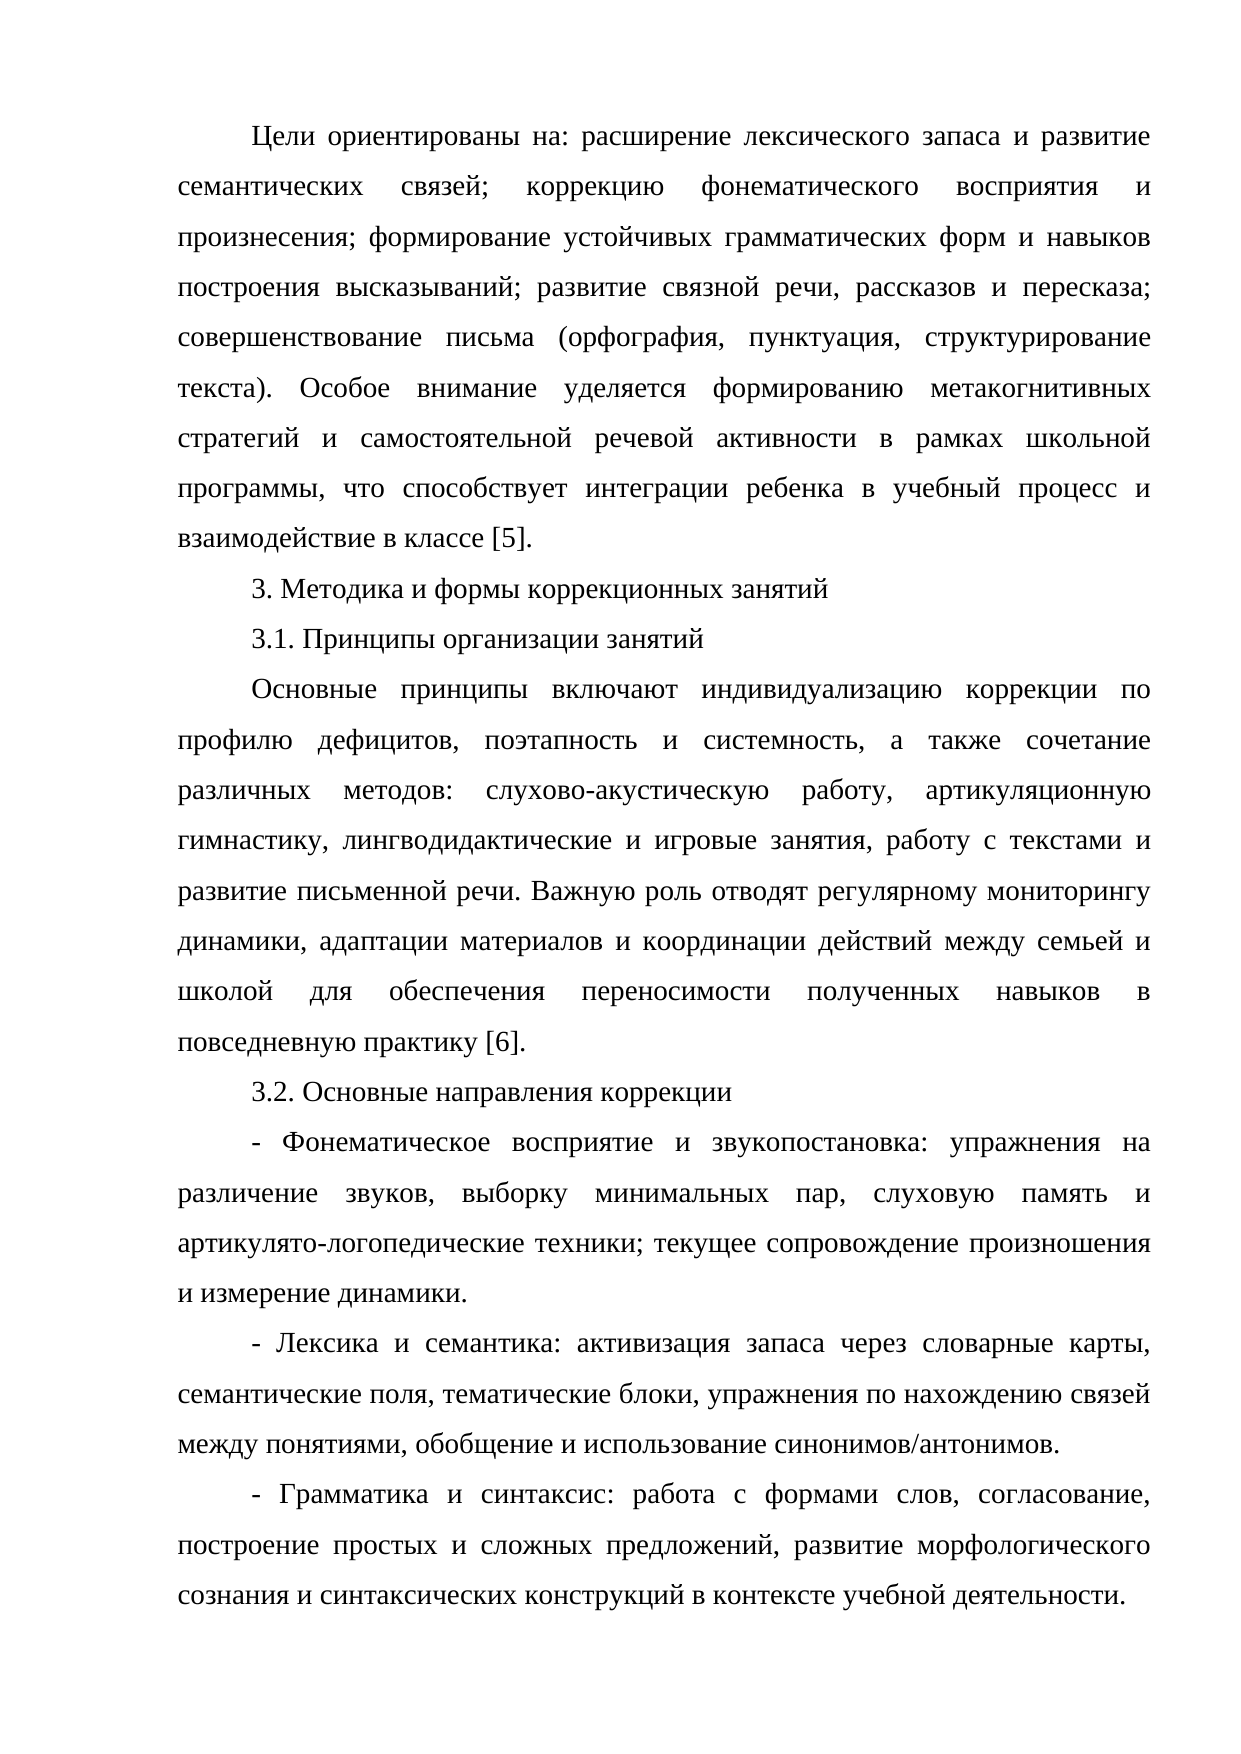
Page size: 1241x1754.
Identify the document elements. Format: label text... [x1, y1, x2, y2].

text - Фонематическое восприятие и звукопостановка: упражнения на различение звуков, выборку минимальных пар, слуховую память и артикулято‑логопедические техники; текущее сопровождение произношения и измерение динамики. [177, 1124, 1152, 1309]
text 3. Методика и формы коррекционных занятий [177, 571, 1152, 604]
text - Грамматика и синтаксис: работа с формами слов, согласование, построение простых и сложных предложений, развитие морфологического сознания и синтаксических конструкций в контексте учебной деятельности. [177, 1477, 1152, 1611]
text Основные принципы включают индивидуализацию коррекции по профилю дефицитов, поэтапность и системность, а также сочетание различных методов: слухово‑акустическую работу, артикуляционную гимнастику, лингводидактические и игровые занятия, работу с текстами и развитие письменной речи. Важную роль отводят регулярному мониторингу динамики, адаптации материалов и координации действий между семьей и школой для обеспечения переносимости полученных навыков в повседневную практику [6]. [177, 672, 1152, 1057]
text Цели ориентированы на: расширение лексического запаса и развитие семантических связей; коррекцию фонематического восприятия и произнесения; формирование устойчивых грамматических форм и навыков построения высказываний; развитие связной речи, рассказов и пересказа; совершенствование письма (орфография, пунктуация, структурирование текста). Особое внимание уделяется формированию метакогнитивных стратегий и самостоятельной речевой активности в рамках школьной программы, что способствует интеграции ребенка в учебный процесс и взаимодействие в классе [5]. [177, 118, 1152, 554]
text 3.2. Основные направления коррекции [177, 1074, 1152, 1108]
text 3.1. Принципы организации занятий [177, 621, 1152, 655]
text - Лексика и семантика: активизация запаса через словарные карты, семантические поля, тематические блоки, упражнения по нахождению связей между понятиями, обобщение и использование синонимов/антонимов. [177, 1326, 1152, 1460]
